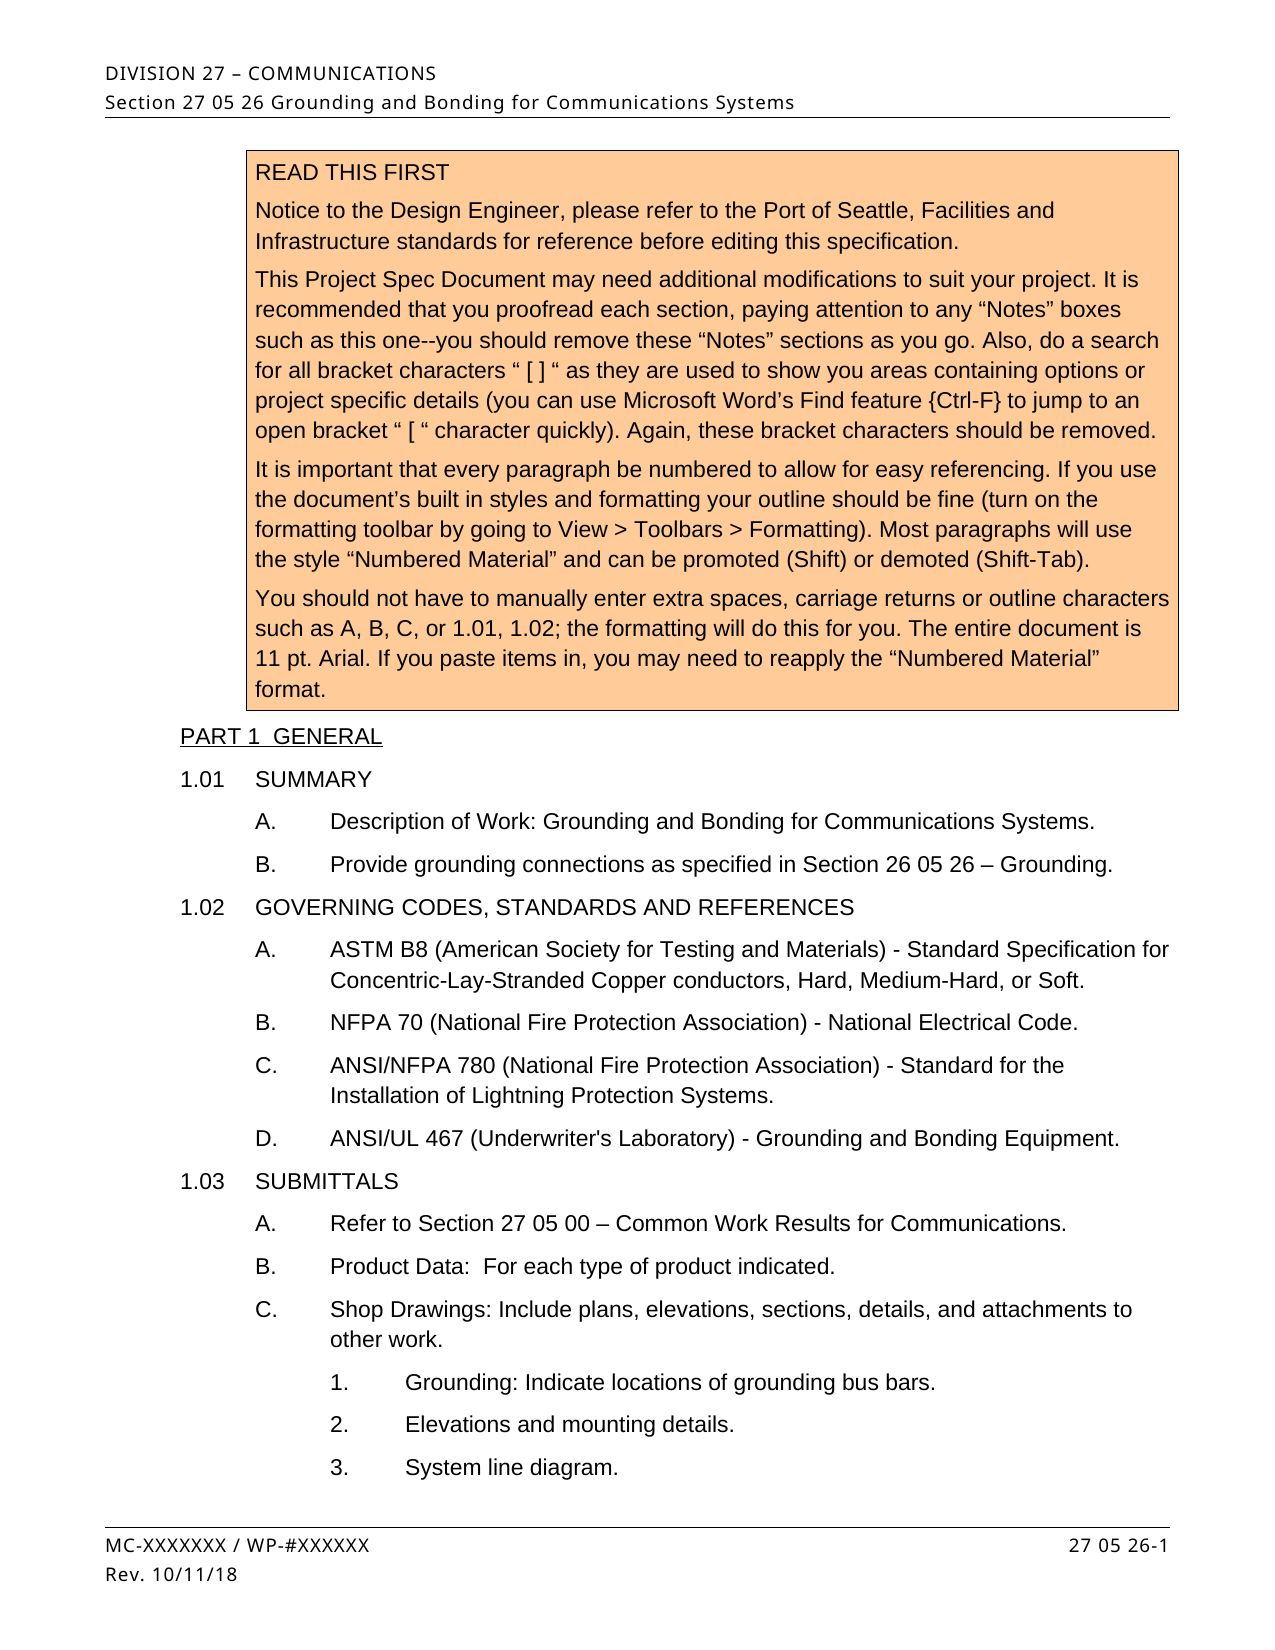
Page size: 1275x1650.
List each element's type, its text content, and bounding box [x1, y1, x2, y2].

list Refer to Section 27 05 00 – Common Work Results for Communications. [255, 1210, 1170, 1237]
list GOVERNING CODES, STANDARDS AND REFERENCES [180, 894, 1170, 920]
list ANSI/UL 467 (Underwriter's Laboratory) - Grounding and Bonding Equipment. [255, 1125, 1170, 1151]
list ASTM B8 (American Society for Testing and Materials) - Standard Specification for Concentric-Lay-Stranded Copper conductors, Hard, Medium-Hard, or Soft. [255, 936, 1170, 993]
text Notice to the Design Engineer, please refer to the Port of Seattle, Facilities and Infrastructure standards for reference before editing this specification. [247, 188, 1178, 254]
list Description of Work: Grounding and Bonding for Communications Systems. [255, 808, 1170, 835]
list Elevations and mounting details. [330, 1411, 1170, 1438]
text READ THIS FIRST [247, 151, 1178, 185]
text This Project Spec Document may need additional modifications to suit your project. It is recommended that you proofread each section, paying attention to any “Notes” boxes such as this one--you should remove these “Notes” sections as you go. Also, do a search for all bracket characters “ [ ] “ as they are used to show you areas containing options or project specific details (you can use Microsoft Word’s Find feature {Ctrl-F} to jump to an open bracket “ [ “ character quickly). Again, these bracket characters should be removed. [247, 257, 1178, 443]
list System line diagram. [330, 1454, 1170, 1481]
list SUBMITTALS [180, 1168, 1170, 1194]
list Grounding: Indicate locations of grounding bus bars. [330, 1369, 1170, 1395]
list NFPA 70 (National Fire Protection Association) - National Electrical Code. [255, 1009, 1170, 1036]
list Shop Drawings: Include plans, elevations, sections, details, and attachments to other work. [255, 1296, 1170, 1352]
list SUMMARY [180, 766, 1170, 792]
list ANSI/NFPA 780 (National Fire Protection Association) - Standard for the Installation of Lightning Protection Systems. [255, 1052, 1170, 1109]
list Provide grounding connections as specified in Section 26 05 26 – Grounding. [255, 851, 1170, 877]
text It is important that every paragraph be numbered to allow for easy referencing. If you use the document’s built in styles and formatting your outline should be fine (turn on the formatting toolbar by going to View > Toolbars > Formatting). Most paragraphs will use the style “Numbered Material” and can be promoted (Shift) or demoted (Shift-Tab). [247, 447, 1178, 573]
text GENERAL [180, 723, 1170, 749]
list Product Data: For each type of product indicated. [255, 1253, 1170, 1279]
text You should not have to manually enter extra spaces, carriage returns or outline characters such as A, B, C, or 1.01, 1.02; the formatting will do this for you. The entire document is 11 pt. Arial. If you paste items in, you may need to reapply the “Numbered Material” format. [247, 576, 1178, 710]
